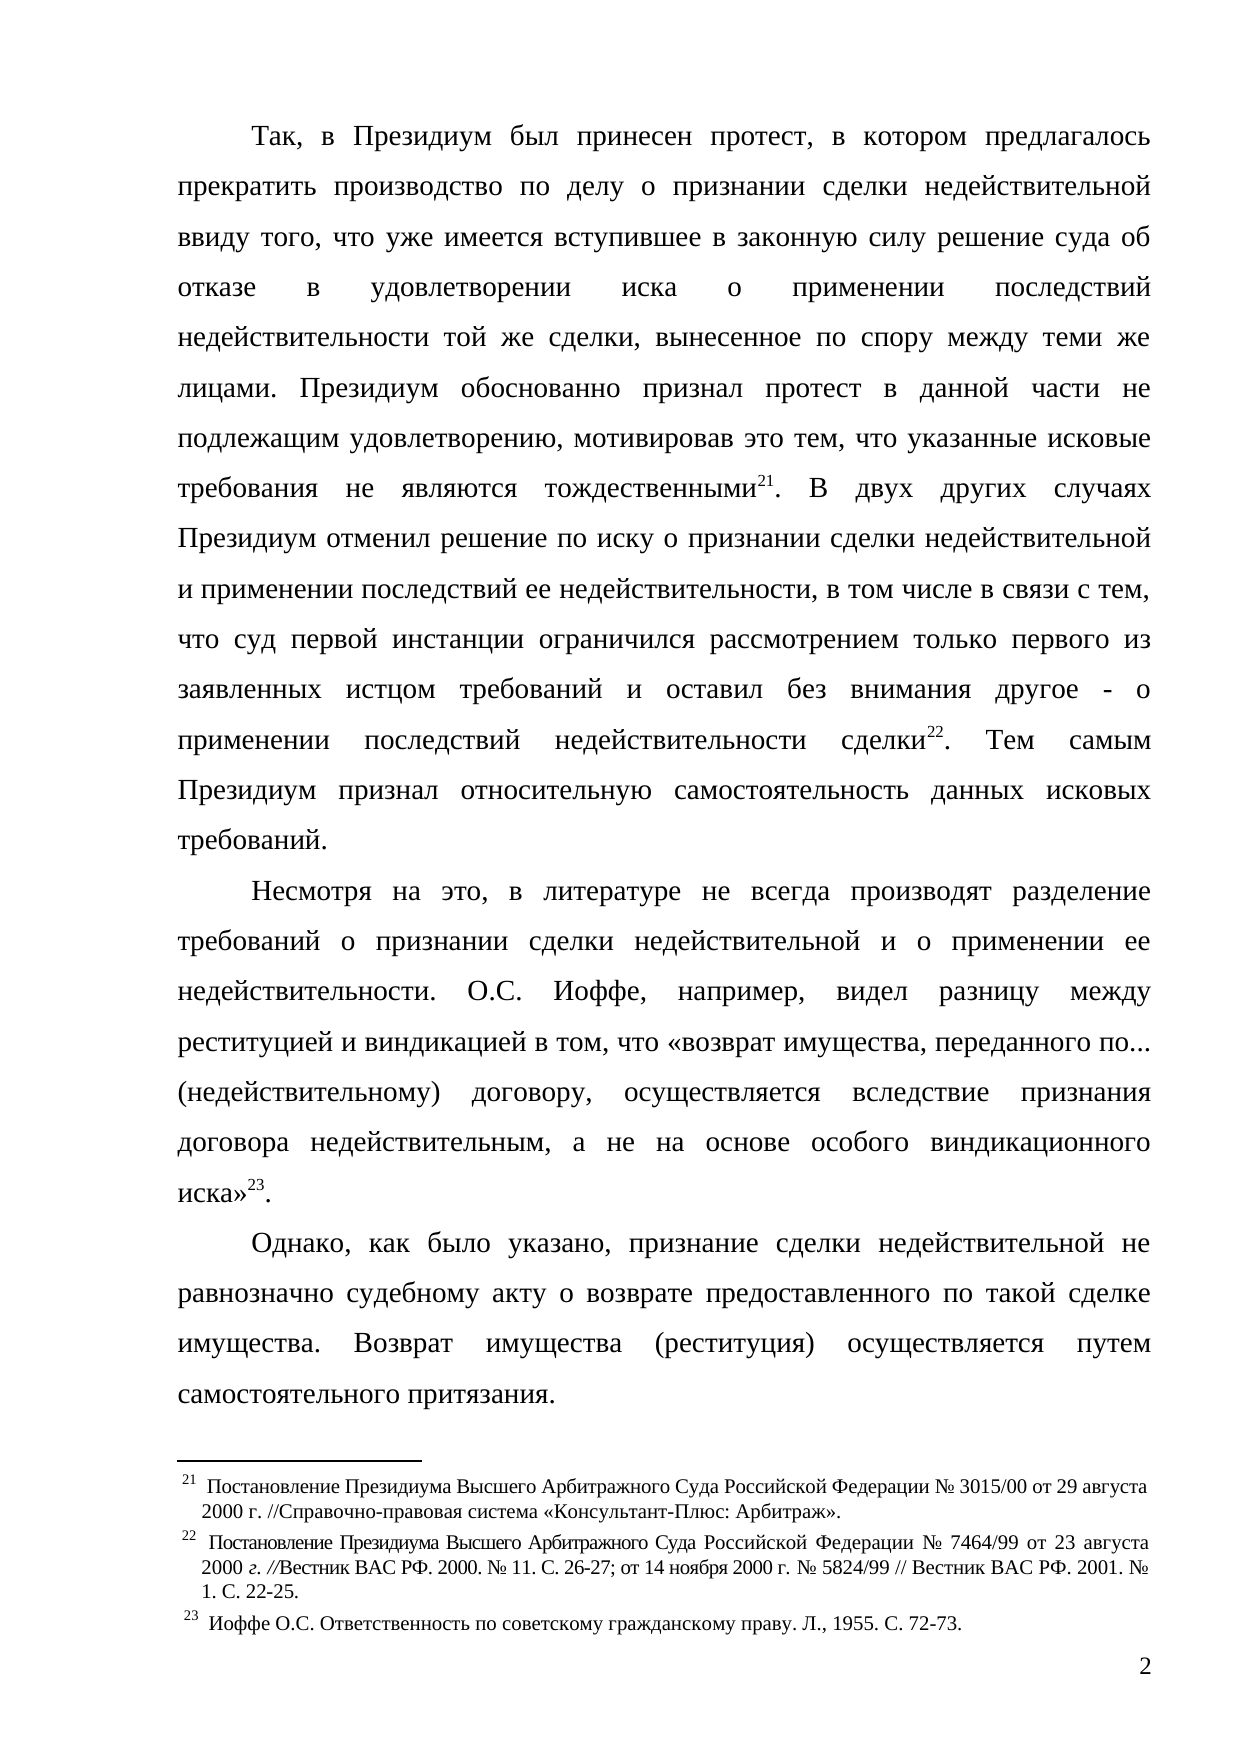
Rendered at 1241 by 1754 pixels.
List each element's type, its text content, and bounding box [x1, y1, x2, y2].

text Несмотря на это, в литературе не всегда производят разделение требований о признании сделки недействительной и о применении ее недействительности. О.С. Иоффе, например, видел разницу между реституцией и виндикацией в том, что «возврат имущества, переданного по... (недействительному) договору, осуществляется вследствие признания договора недействительным, а не на основе особого виндикационного иска». [177, 873, 1152, 1208]
text Так, в Президиум был принесен протест, в котором предлагалось прекратить производство по делу о признании сделки недействительной ввиду того, что уже имеется вступившее в законную силу решение суда об отказе в удовлетворении иска о применении последствий недействительности той же сделки, вынесенное по спору между теми же лицами. Президиум обоснованно признал протест в данной части не подлежащим удовлетворению, мотивировав это тем, что указанные исковые требования не являются тождественными. В двух других случаях Президиум отменил решение по иску о признании сделки недействительной и применении последствий ее недействительности, в том числе в связи с тем, что суд первой инстанции ограничился рассмотрением только первого из заявленных истцом требований и оставил без внимания другое - о применении последствий недействительности сделки. Тем самым Президиум признал относительную самостоятельность данных исковых требований. [177, 118, 1152, 856]
text Однако, как было указано, признание сделки недействительной не равнозначно судебному акту о возврате предоставленного по такой сделке имущества. Возврат имущества (реституция) осуществляется путем самостоятельного притязания. [177, 1225, 1152, 1409]
